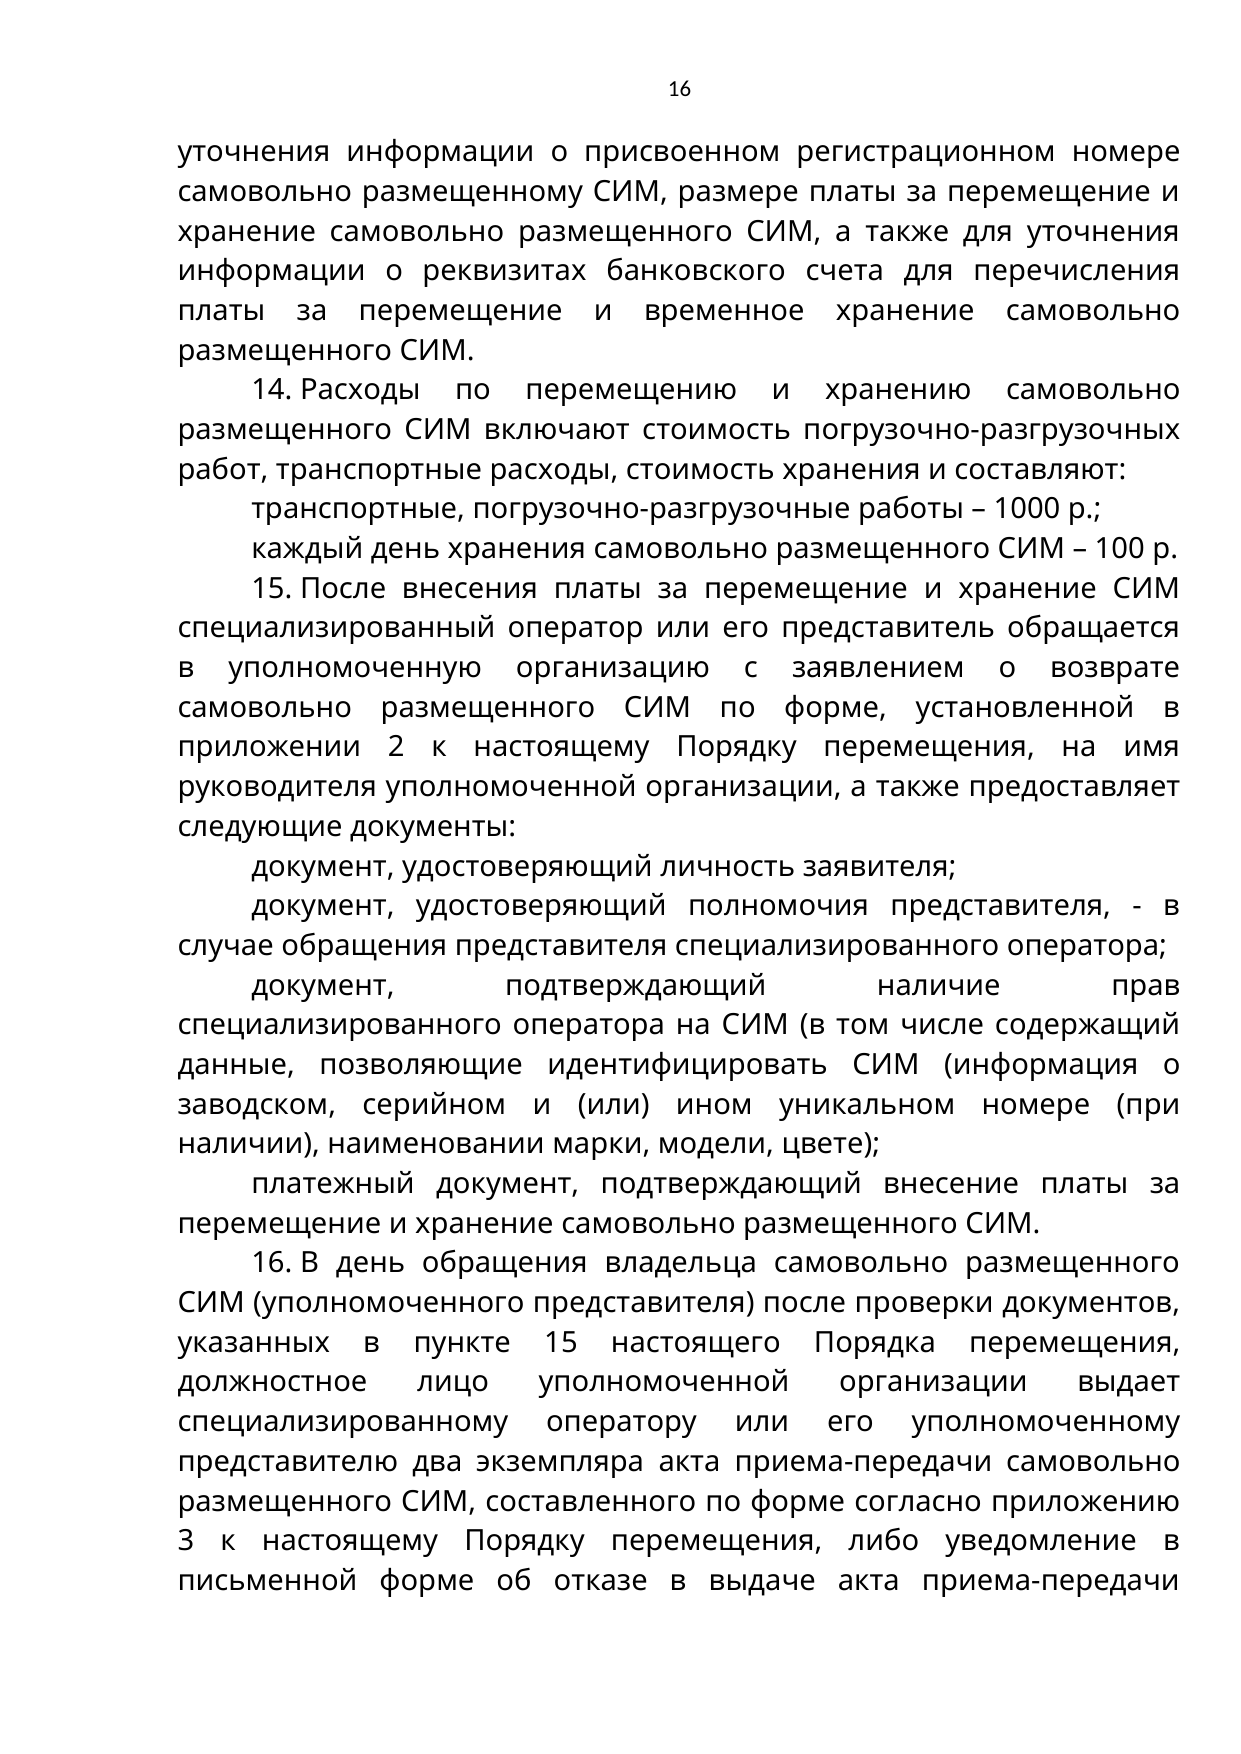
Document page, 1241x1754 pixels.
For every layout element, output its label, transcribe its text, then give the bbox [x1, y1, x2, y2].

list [177, 130, 1181, 368]
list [177, 1242, 1181, 1599]
text каждый день хранения самовольно размещенного СИМ – 100 р. [251, 527, 1181, 567]
text платежный документ, подтверждающий внесение платы за перемещение и хранение самовольно размещенного СИМ. [177, 1162, 1181, 1242]
text документ, удостоверяющий полномочия представителя, - в случае обращения представителя специализированного оператора; [177, 884, 1181, 964]
text документ, подтверждающий наличие прав специализированного оператора на СИМ (в том числе содержащий данные, позволяющие идентифицировать СИМ (информация о заводском, серийном и (или) ином уникальном номере (при наличии), наименовании марки, модели, цвете); [177, 964, 1181, 1162]
list Расходы по перемещению и хранению самовольно размещенного СИМ включают стоимость погрузочно-разгрузочных работ, транспортные расходы, стоимость хранения и составляют: [177, 368, 1181, 488]
text транспортные, погрузочно-разгрузочные работы – 1000 р.; [251, 488, 1181, 527]
list После внесения платы за перемещение и хранение СИМ специализированный оператор или его представитель обращается в уполномоченную организацию с заявлением о возврате самовольно размещенного СИМ по форме, установленной в приложении 2 к настоящему Порядку перемещения, на имя руководителя уполномоченной организации, а также предоставляет следующие документы: [177, 567, 1181, 845]
text документ, удостоверяющий личность заявителя; [177, 845, 1181, 884]
